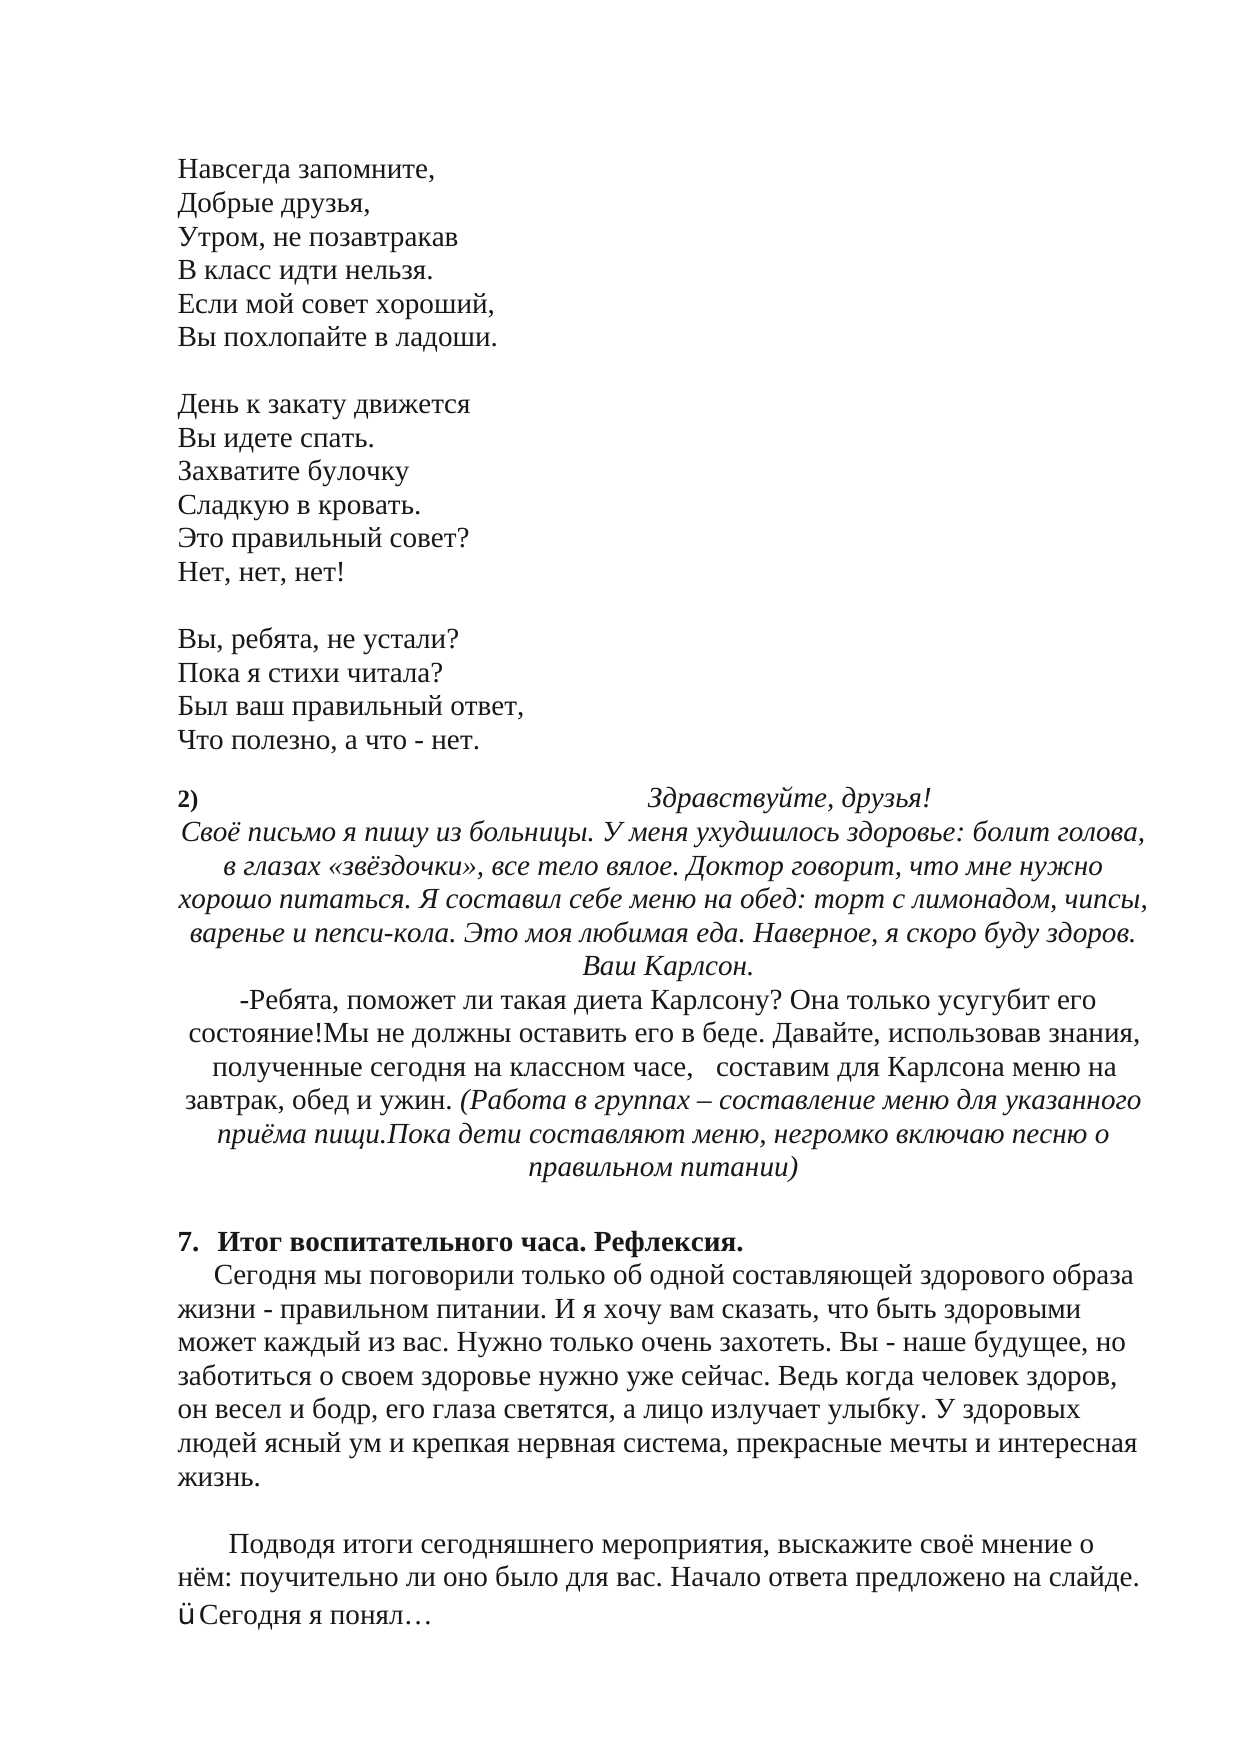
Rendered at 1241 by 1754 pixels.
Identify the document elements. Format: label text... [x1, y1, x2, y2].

text Подводя итоги сегодняшнего мероприятия, выскажите своё мнение о нём: поучительно ли оно было для вас. Начало ответа предложено на слайде. [177, 1526, 1152, 1593]
text Нет, нет, нет! [177, 554, 1152, 588]
text Сладкую в кровать. [177, 487, 1152, 521]
text ü Сегодня я понял… [177, 1593, 1152, 1633]
text Сегодня мы поговорили только об одной составляющей здорового образа жизни - правильном питании. И я хочу вам сказать, что быть здоровыми может каждый из вас. Нужно только очень захотеть. Вы - наше будущее, но заботиться о своем здоровье нужно уже сейчас. Ведь когда человек здоров, он весел и бодр, его глаза светятся, а лицо излучает улыбку. У здоровых людей ясный ум и крепкая нервная система, прекрасные мечты и интересная жизнь. [177, 1257, 1152, 1492]
text 7. Итог воспитательного часа. Рефлексия. [177, 1224, 1152, 1257]
text Добрые друзья, [177, 185, 1152, 219]
text Вы, ребята, не устали? [177, 621, 1152, 655]
text Навсегда запомните, [177, 152, 1152, 185]
text 2) Здравствуйте, друзья! [177, 781, 1152, 814]
text В класс идти нельзя. [177, 252, 1152, 286]
text День к закату движется [177, 386, 1152, 420]
text -Ребята, поможет ли такая диета Карлсону? Она только усугубит его состояние!Мы не должны оставить его в беде. Давайте, использовав знания, полученные сегодня на классном часе, составим для Карлсона меню на завтрак, обед и ужин. (Работа в группах – составление меню для указанного приёма пищи.Пока дети составляют меню, негромко включаю песню о правильном питании) [177, 982, 1152, 1183]
text Был ваш правильный ответ, [177, 688, 1152, 722]
text Вы идете спать. [177, 420, 1152, 453]
text Утром, не позавтракав [177, 219, 1152, 252]
text Пока я стихи читала? [177, 655, 1152, 688]
text Что полезно, а что - нет. [177, 722, 1152, 755]
text Вы похлопайте в ладоши. [177, 319, 1152, 353]
text Ваш Карлсон. [177, 948, 1152, 982]
text Если мой совет хороший, [177, 286, 1152, 319]
text Захватите булочку [177, 453, 1152, 487]
text Это правильный совет? [177, 521, 1152, 554]
text Своё письмо я пишу из больницы. У меня ухудшилось здоровье: болит голова, в глазах «звёздочки», все тело вялое. Доктор говорит, что мне нужно хорошо питаться. Я составил себе меню на обед: торт с лимонадом, чипсы, варенье и пепси-кола. Это моя любимая еда. Наверное, я скоро буду здоров. [177, 814, 1152, 948]
